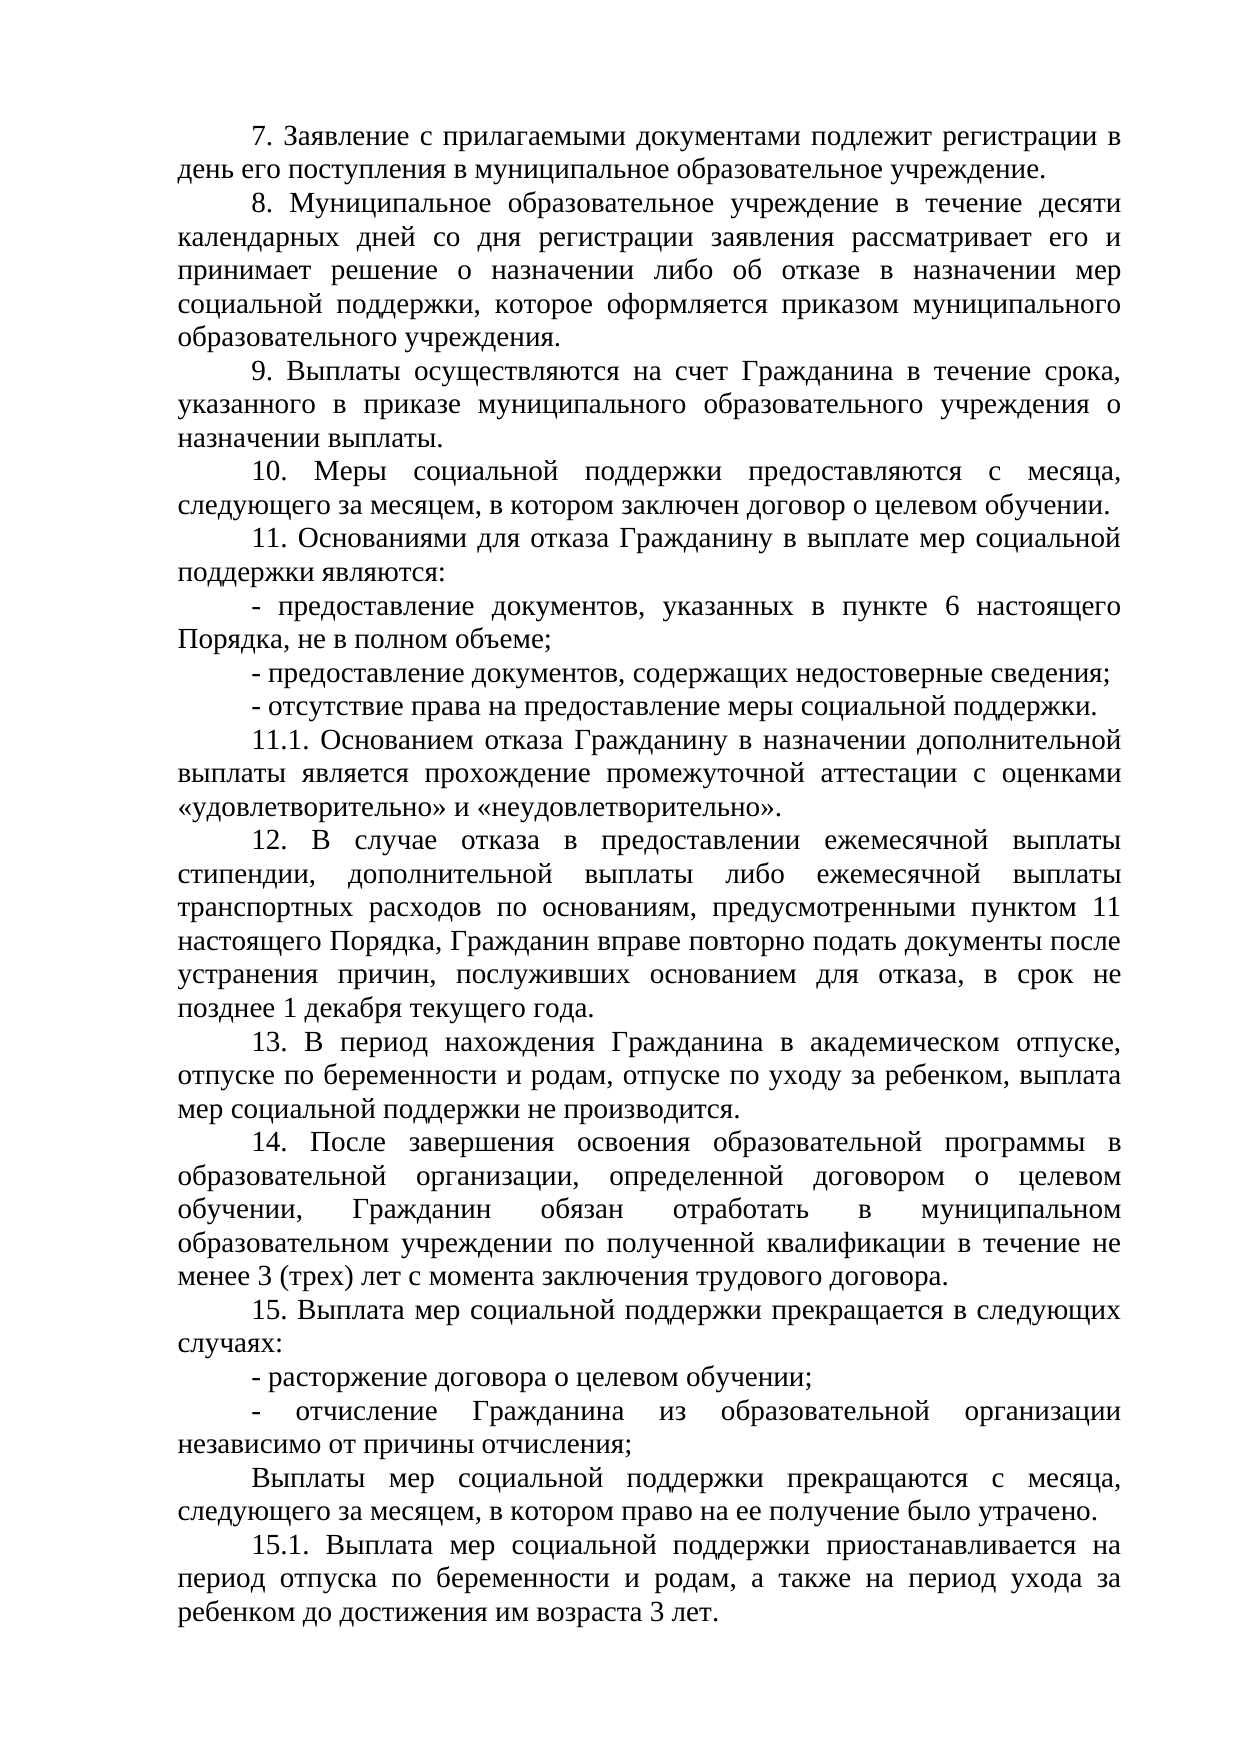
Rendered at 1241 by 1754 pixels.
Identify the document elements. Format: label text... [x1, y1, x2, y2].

text 14. После завершения освоения образовательной программы в образовательной организации, определенной договором о целевом обучении, Гражданин обязан отработать в муниципальном образовательном учреждении по полученной квалификации в течение не менее 3 (трех) лет с момента заключения трудового договора. [177, 1124, 1122, 1292]
text 7. Заявление с прилагаемыми документами подлежит регистрации в день его поступления в муниципальное образовательное учреждение. [177, 118, 1122, 185]
text 11. Основаниями для отказа Гражданину в выплате мер социальной поддержки являются: [177, 521, 1122, 588]
text 15. Выплата мер социальной поддержки прекращается в следующих случаях: [177, 1292, 1122, 1359]
text 9. Выплаты осуществляются на счет Гражданина в течение срока, указанного в приказе муниципального образовательного учреждения о назначении выплаты. [177, 353, 1122, 453]
text - отчисление Гражданина из образовательной организации независимо от причины отчисления; [177, 1393, 1122, 1460]
text 12. В случае отказа в предоставлении ежемесячной выплаты стипендии, дополнительной выплаты либо ежемесячной выплаты транспортных расходов по основаниям, предусмотренными пунктом 11 настоящего Порядка, Гражданин вправе повторно подать документы после устранения причин, послуживших основанием для отказа, в срок не позднее 1 декабря текущего года. [177, 822, 1122, 1024]
text - расторжение договора о целевом обучении; [177, 1359, 1122, 1393]
text 8. Муниципальное образовательное учреждение в течение десяти календарных дней со дня регистрации заявления рассматривает его и принимает решение о назначении либо об отказе в назначении мер социальной поддержки, которое оформляется приказом муниципального образовательного учреждения. [177, 185, 1122, 353]
text 10. Меры социальной поддержки предоставляются с месяца, следующего за месяцем, в котором заключен договор о целевом обучении. [177, 453, 1122, 521]
text - предоставление документов, указанных в пункте 6 настоящего Порядка, не в полном объеме; [177, 588, 1122, 655]
text 13. В период нахождения Гражданина в академическом отпуске, отпуске по беременности и родам, отпуске по уходу за ребенком, выплата мер социальной поддержки не производится. [177, 1024, 1122, 1124]
text 11.1. Основанием отказа Гражданину в назначении дополнительной выплаты является прохождение промежуточной аттестации с оценками «удовлетворительно» и «неудовлетворительно». [177, 722, 1122, 822]
text 15.1. Выплата мер социальной поддержки приостанавливается на период отпуска по беременности и родам, а также на период ухода за ребенком до достижения им возраста 3 лет. [177, 1527, 1122, 1627]
text Выплаты мер социальной поддержки прекращаются с месяца, следующего за месяцем, в котором право на ее получение было утрачено. [177, 1460, 1122, 1527]
text - предоставление документов, содержащих недостоверные сведения; [177, 655, 1122, 688]
text - отсутствие права на предоставление меры социальной поддержки. [177, 688, 1122, 722]
